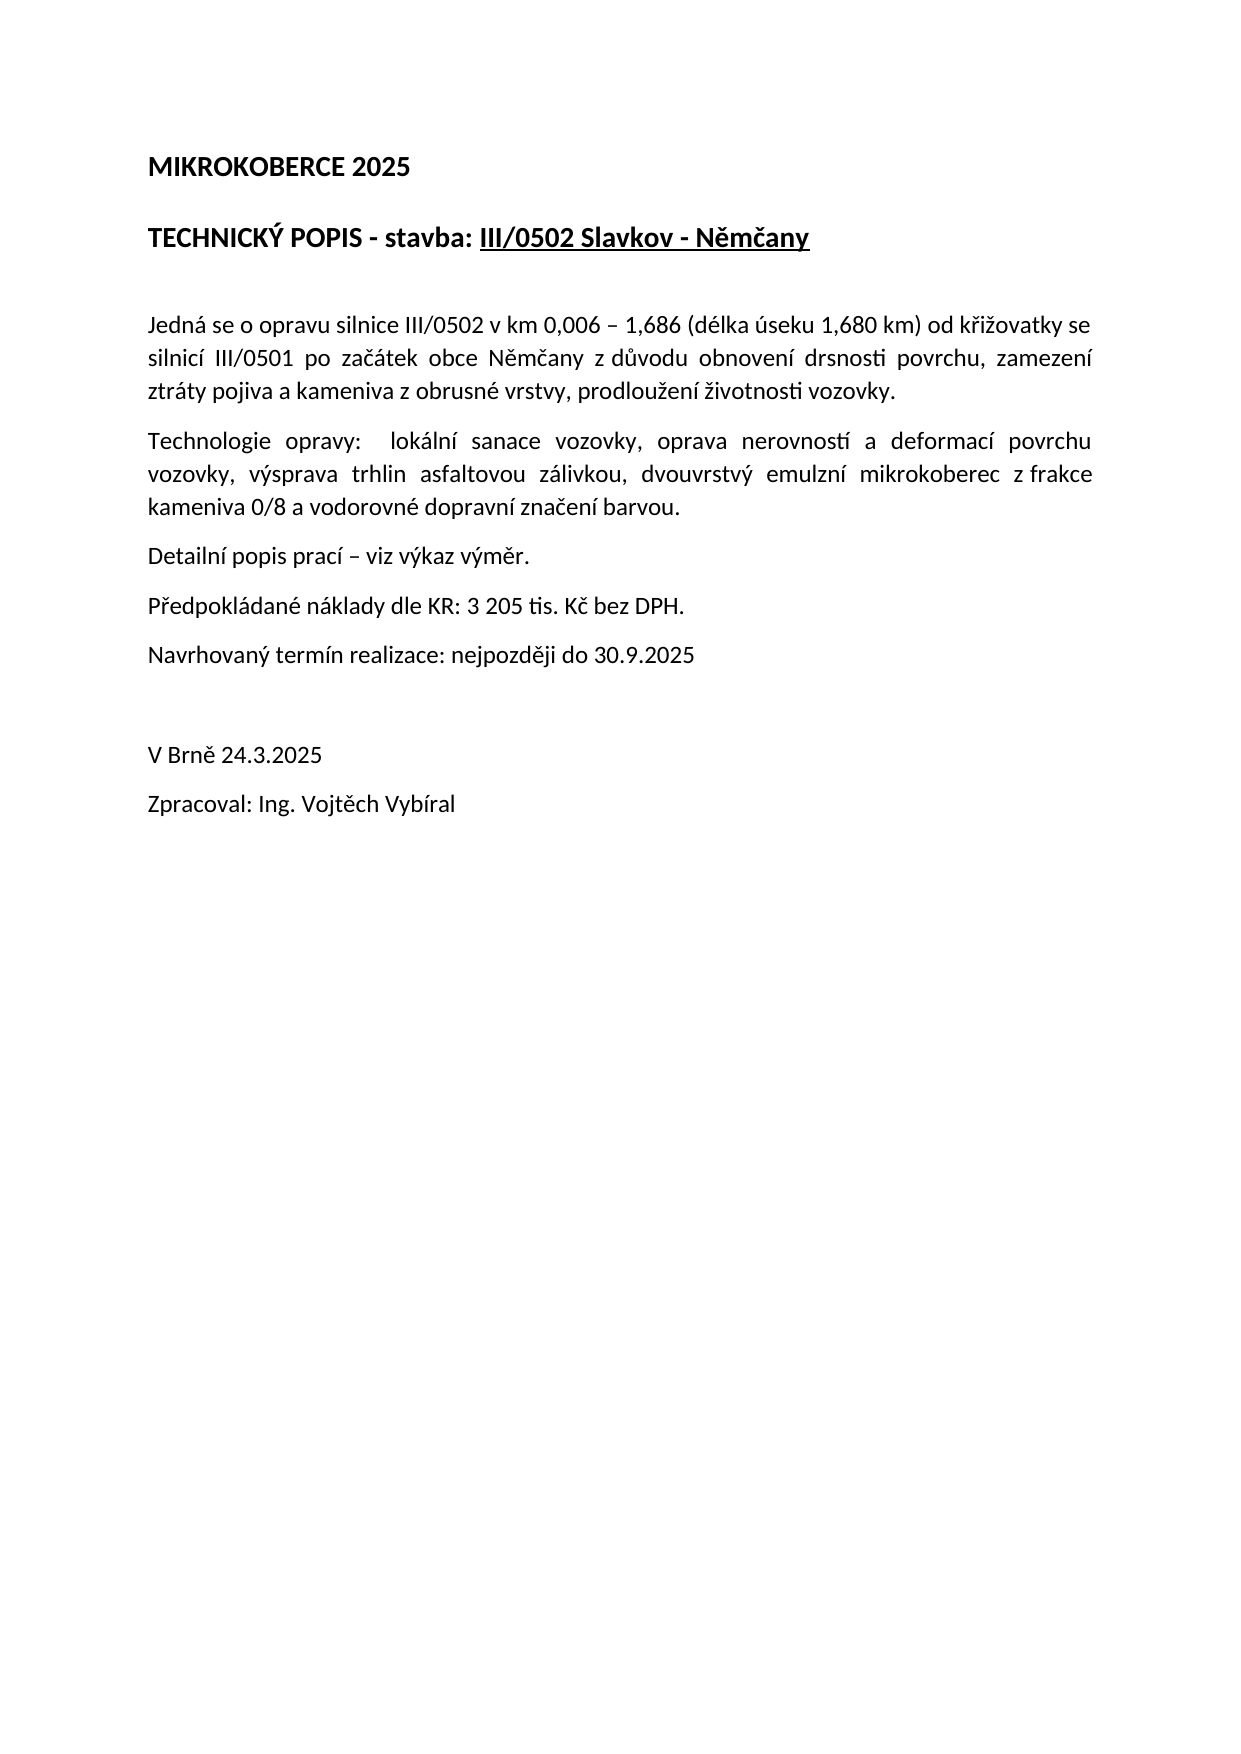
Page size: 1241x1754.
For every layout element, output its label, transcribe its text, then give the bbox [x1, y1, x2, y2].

text Zpracoval: Ing. Vojtěch Vybíral [148, 788, 1093, 819]
text Jedná se o opravu silnice III/0502 v km 0,006 – 1,686 (délka úseku 1,680 km) od křižovatky se silnicí III/0501 po začátek obce Němčany z důvodu obnovení drsnosti povrchu, zamezení ztráty pojiva a kameniva z obrusné vrstvy, prodloužení životnosti vozovky. [148, 309, 1093, 406]
text Technologie opravy: lokální sanace vozovky, oprava nerovností a deformací povrchu vozovky, výsprava trhlin asfaltovou zálivkou, dvouvrstvý emulzní mikrokoberec z frakce kameniva 0/8 a vodorovné dopravní značení barvou. [148, 425, 1093, 521]
text V Brně 24.3.2025 [148, 739, 1093, 769]
text MIKROKOBERCE 2025 [148, 148, 1093, 183]
text Předpokládané náklady dle KR: 3 205 tis. Kč bez DPH. [148, 590, 1093, 621]
text Detailní popis prací – viz výkaz výměr. [148, 540, 1093, 571]
text Navrhovaný termín realizace: nejpozději do 30.9.2025 [148, 639, 1093, 670]
text TECHNICKÝ POPIS - stavba: III/0502 Slavkov - Němčany [148, 219, 1093, 254]
